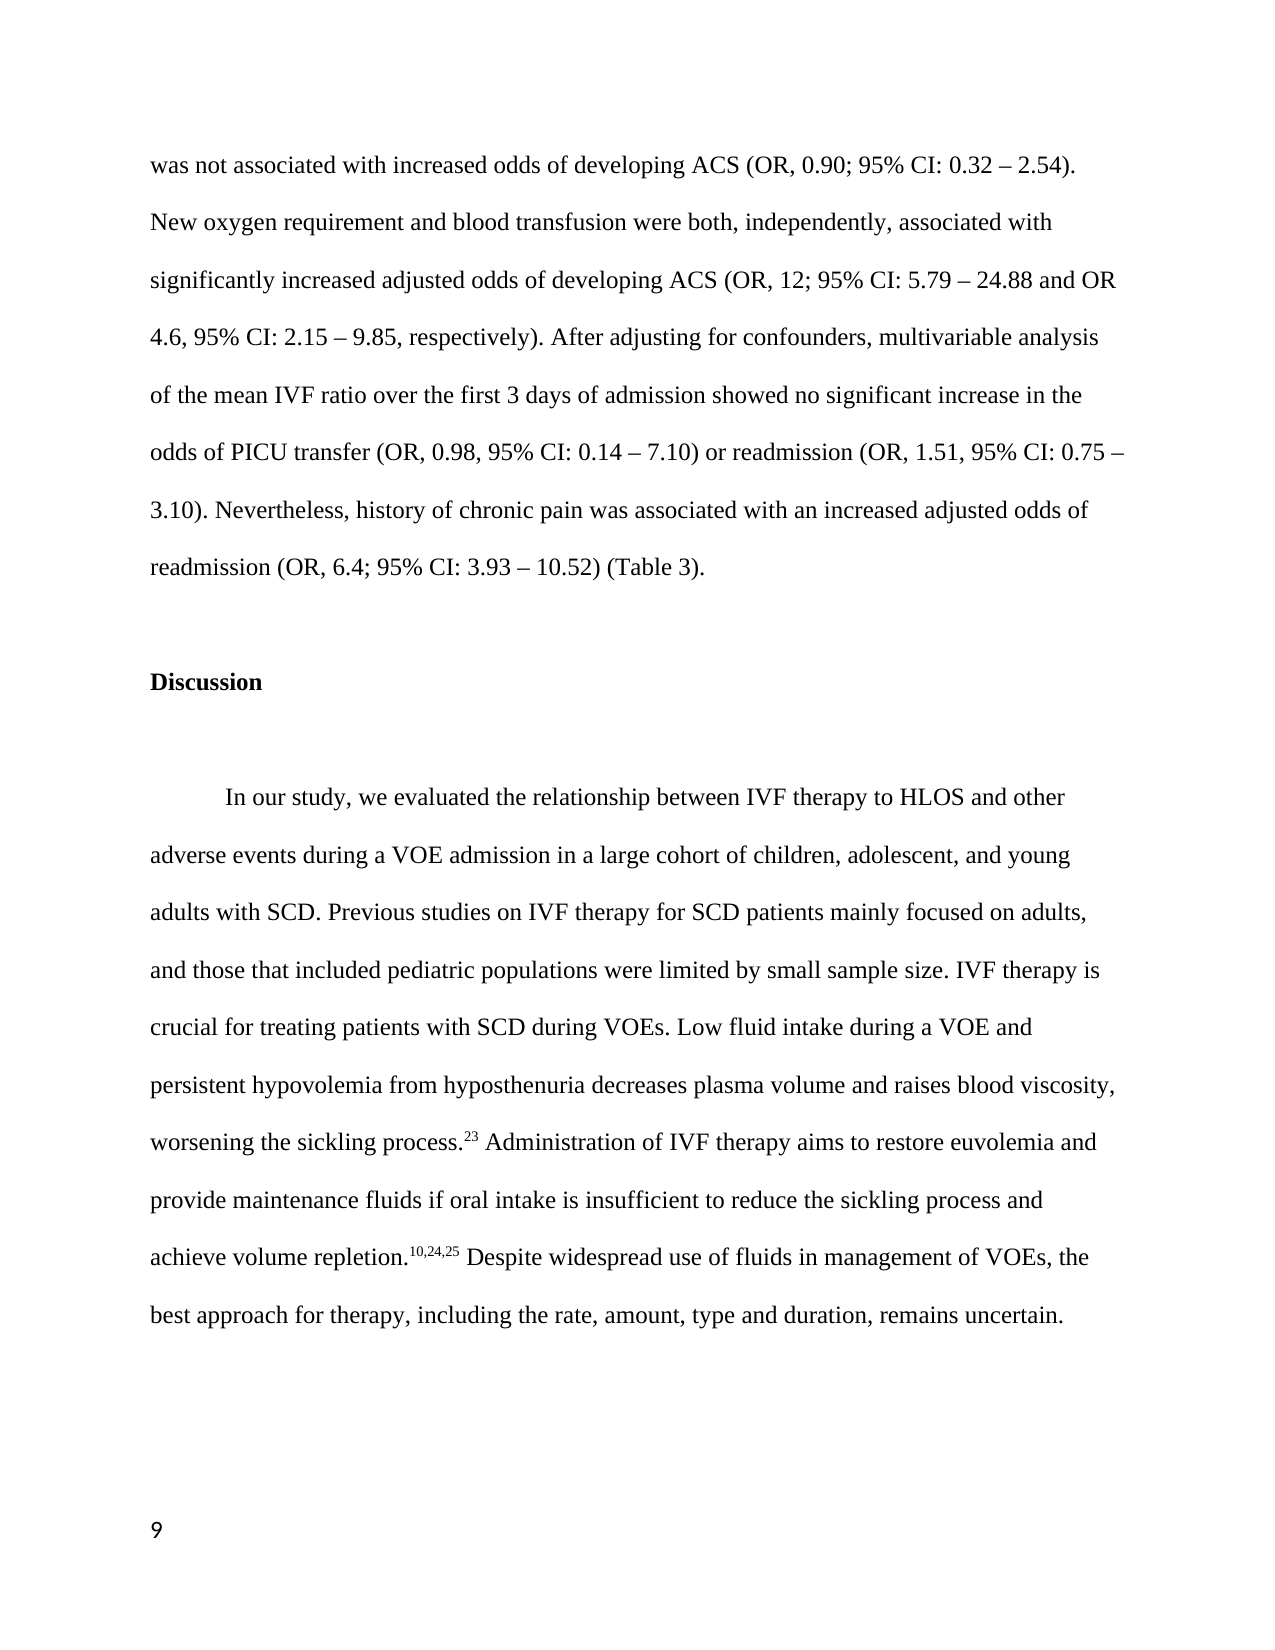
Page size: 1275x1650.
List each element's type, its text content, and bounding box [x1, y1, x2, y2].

text In our study, we evaluated the relationship between IVF therapy to HLOS and other adverse events during a VOE admission in a large cohort of children, adolescent, and young adults with SCD. Previous studies on IVF therapy for SCD patients mainly focused on adults, and those that included pediatric populations were limited by small sample size. IVF therapy is crucial for treating patients with SCD during VOEs. Low fluid intake during a VOE and persistent hypovolemia from hyposthenuria decreases plasma volume and raises blood viscosity, worsening the sickling process.23 Administration of IVF therapy aims to restore euvolemia and provide maintenance fluids if oral intake is insufficient to reduce the sickling process and achieve volume repletion.10,24,25 Despite widespread use of fluids in management of VOEs, the best approach for therapy, including the rate, amount, type and duration, remains uncertain. [150, 782, 1125, 1329]
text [150, 150, 1125, 581]
text Discussion [150, 667, 1125, 696]
